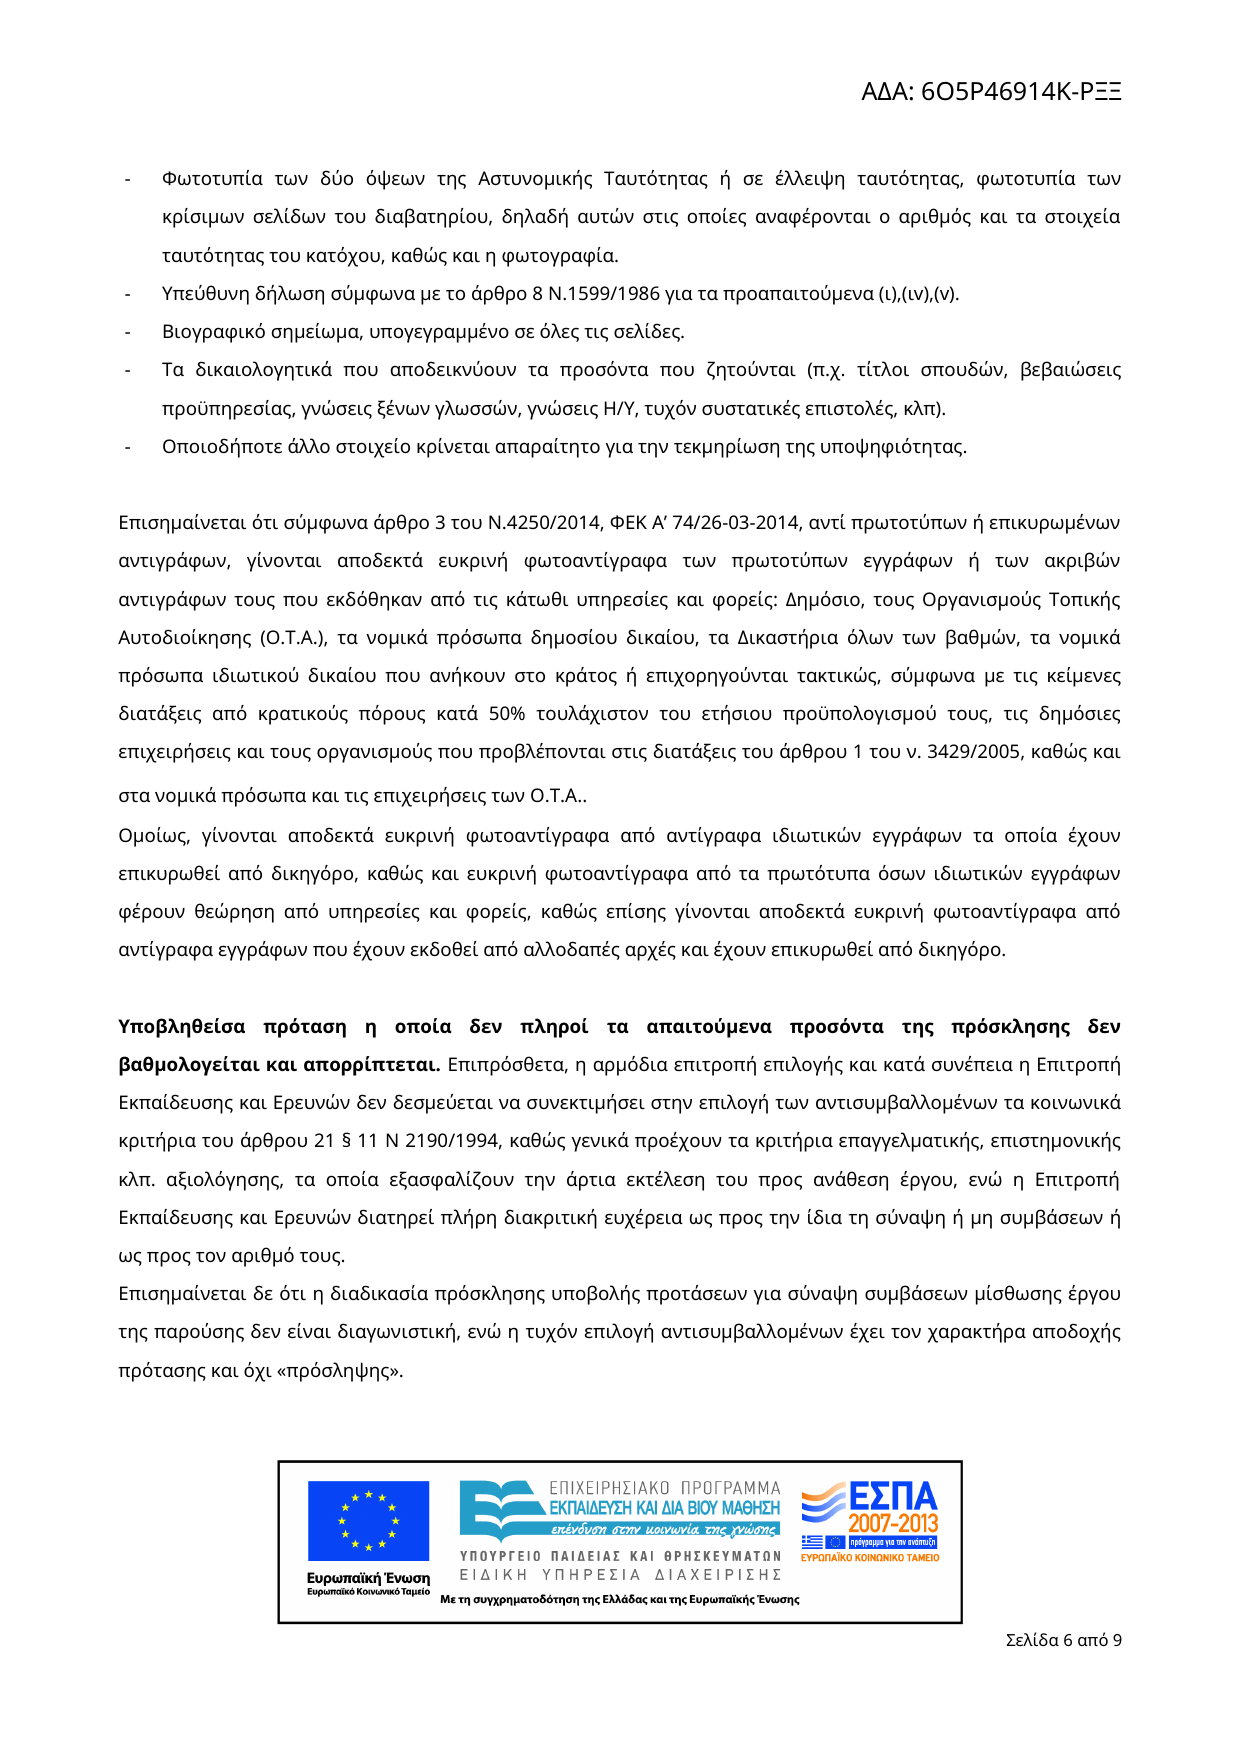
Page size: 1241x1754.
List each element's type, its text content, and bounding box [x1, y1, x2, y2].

picture [272, 1455, 968, 1629]
text Ομοίως, γίνονται αποδεκτά ευκρινή φωτοαντίγραφα από αντίγραφα ιδιωτικών εγγράφων τα οποία έχουν επικυρωθεί από δικηγόρο, καθώς και ευκρινή φωτοαντίγραφα από τα πρωτότυπα όσων ιδιωτικών εγγράφων φέρουν θεώρηση από υπηρεσίες και φορείς, καθώς επίσης γίνονται αποδεκτά ευκρινή φωτοαντίγραφα από αντίγραφα εγγράφων που έχουν εκδοθεί από αλλοδαπές αρχές και έχουν επικυρωθεί από δικηγόρο. [118, 822, 1122, 962]
text Επισημαίνεται δε ότι η διαδικασία πρόσκλησης υποβολής προτάσεων για σύναψη συμβάσεων μίσθωσης έργου της παρούσης δεν είναι διαγωνιστική, ενώ η τυχόν επιλογή αντισυμβαλλομένων έχει τον χαρακτήρα αποδοχής πρότασης και όχι «πρόσληψης». [118, 1281, 1122, 1383]
text Επισημαίνεται ότι σύμφωνα άρθρο 3 του Ν.4250/2014, ΦΕΚ Α’ 74/26-03-2014, αντί πρωτοτύπων ή επικυρωμένων αντιγράφων, γίνονται αποδεκτά ευκρινή φωτοαντίγραφα των πρωτοτύπων εγγράφων ή των ακριβών αντιγράφων τους που εκδόθηκαν από τις κάτωθι υπηρεσίες και φορείς: Δημόσιο, τους Οργανισμούς Τοπικής Αυτοδιοίκησης (Ο.Τ.Α.), τα νομικά πρόσωπα δημοσίου δικαίου, τα Δικαστήρια όλων των βαθμών, τα νομικά πρόσωπα ιδιωτικού δικαίου που ανήκουν στο κράτος ή επιχορηγούνται τακτικώς, σύμφωνα με τις κείμενες διατάξεις από κρατικούς πόρους κατά 50% τουλάχιστον του ετήσιου προϋπολογισμού τους, τις δημόσιες επιχειρήσεις και τους οργανισμούς που προβλέπονται στις διατάξεις του άρθρου 1 του ν. 3429/2005, καθώς και στα νομικά πρόσωπα και τις επιχειρήσεις των Ο.Τ.Α.. [118, 509, 1122, 807]
list Βιογραφικό σημείωμα, υπογεγραμμένο σε όλες τις σελίδες. [124, 318, 1122, 344]
list Φωτοτυπία των δύο όψεων της Αστυνομικής Ταυτότητας ή σε έλλειψη ταυτότητας, φωτοτυπία των κρίσιµων σελίδων του διαβατηρίου, δηλαδή αυτών στις οποίες αναφέρονται ο αριθµός και τα στοιχεία ταυτότητας του κατόχου, καθώς και η φωτογραφία. [124, 165, 1122, 267]
text Υποβληθείσα πρόταση η οποία δεν πληροί τα απαιτούμενα προσόντα της πρόσκλησης δεν βαθμολογείται και απορρίπτεται. Επιπρόσθετα, η αρμόδια επιτροπή επιλογής και κατά συνέπεια η Επιτροπή Εκπαίδευσης και Ερευνών δεν δεσμεύεται να συνεκτιμήσει στην επιλογή των αντισυμβαλλομένων τα κοινωνικά κριτήρια του άρθρου 21 § 11 Ν 2190/1994, καθώς γενικά προέχουν τα κριτήρια επαγγελματικής, επιστημονικής κλπ. αξιολόγησης, τα οποία εξασφαλίζουν την άρτια εκτέλεση του προς ανάθεση έργου, ενώ η Επιτροπή Εκπαίδευσης και Ερευνών διατηρεί πλήρη διακριτική ευχέρεια ως προς την ίδια τη σύναψη ή μη συμβάσεων ή ως προς τον αριθμό τους. [118, 1013, 1122, 1268]
list Υπεύθυνη δήλωση σύμφωνα με το άρθρο 8 Ν.1599/1986 για τα προαπαιτούμενα (ι),(ιv),(v). [124, 280, 1122, 306]
list Οποιοδήποτε άλλο στοιχείο κρίνεται απαραίτητο για την τεκμηρίωση της υποψηφιότητας. [124, 433, 1122, 458]
list Τα δικαιολογητικά που αποδεικνύουν τα προσόντα που ζητούνται (π.χ. τίτλοι σπουδών, βεβαιώσεις προϋπηρεσίας, γνώσεις ξένων γλωσσών, γνώσεις Η/Υ, τυχόν συστατικές επιστολές, κλπ). [124, 357, 1122, 420]
